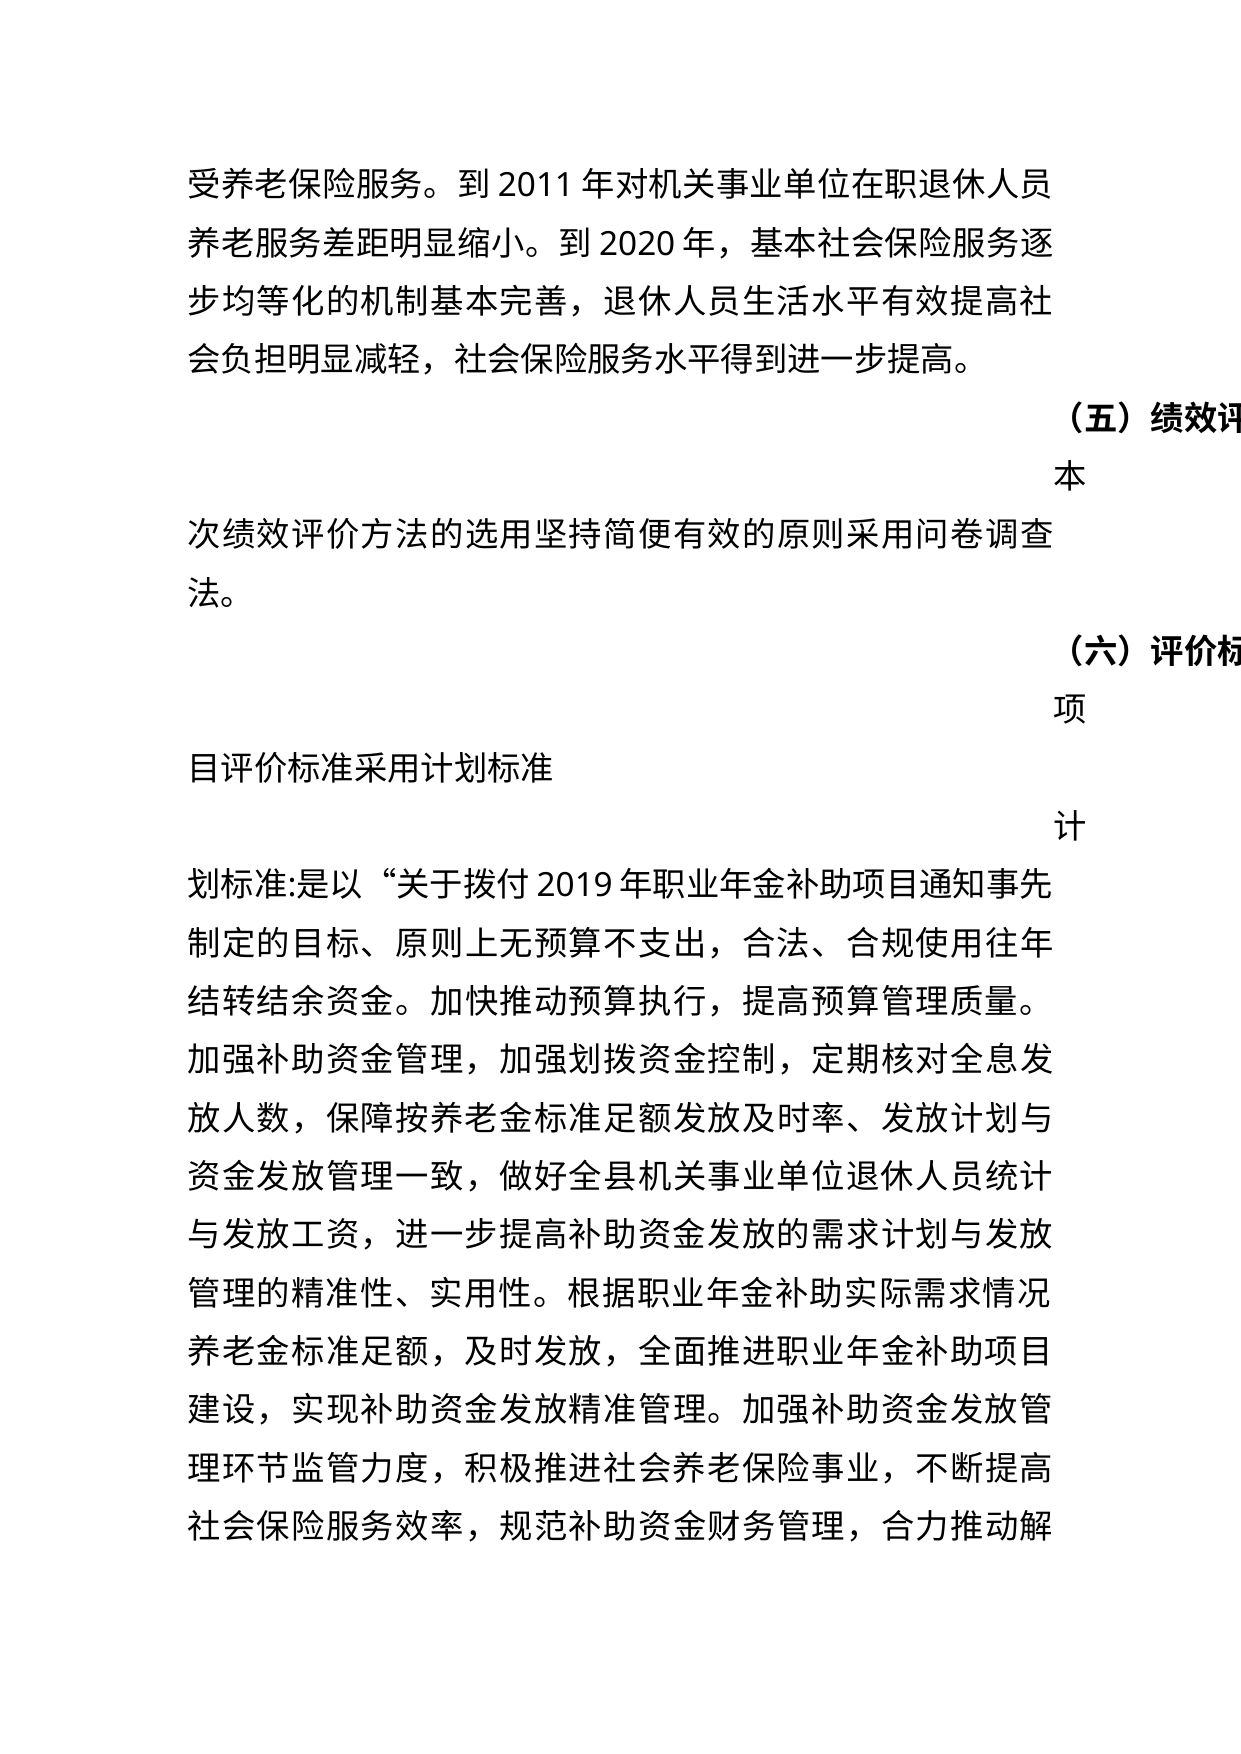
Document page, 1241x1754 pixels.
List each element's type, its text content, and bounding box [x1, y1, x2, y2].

list （六）评价标准 [1051, 617, 1240, 675]
list （五）绩效评价方法 [1051, 383, 1240, 442]
text 本次绩效评价方法的选用坚持简便有效的原则采用问卷调查法。 [187, 442, 1053, 617]
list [187, 792, 1053, 1550]
list 项目评价标准采用计划标准 [187, 675, 1053, 792]
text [187, 150, 1053, 383]
